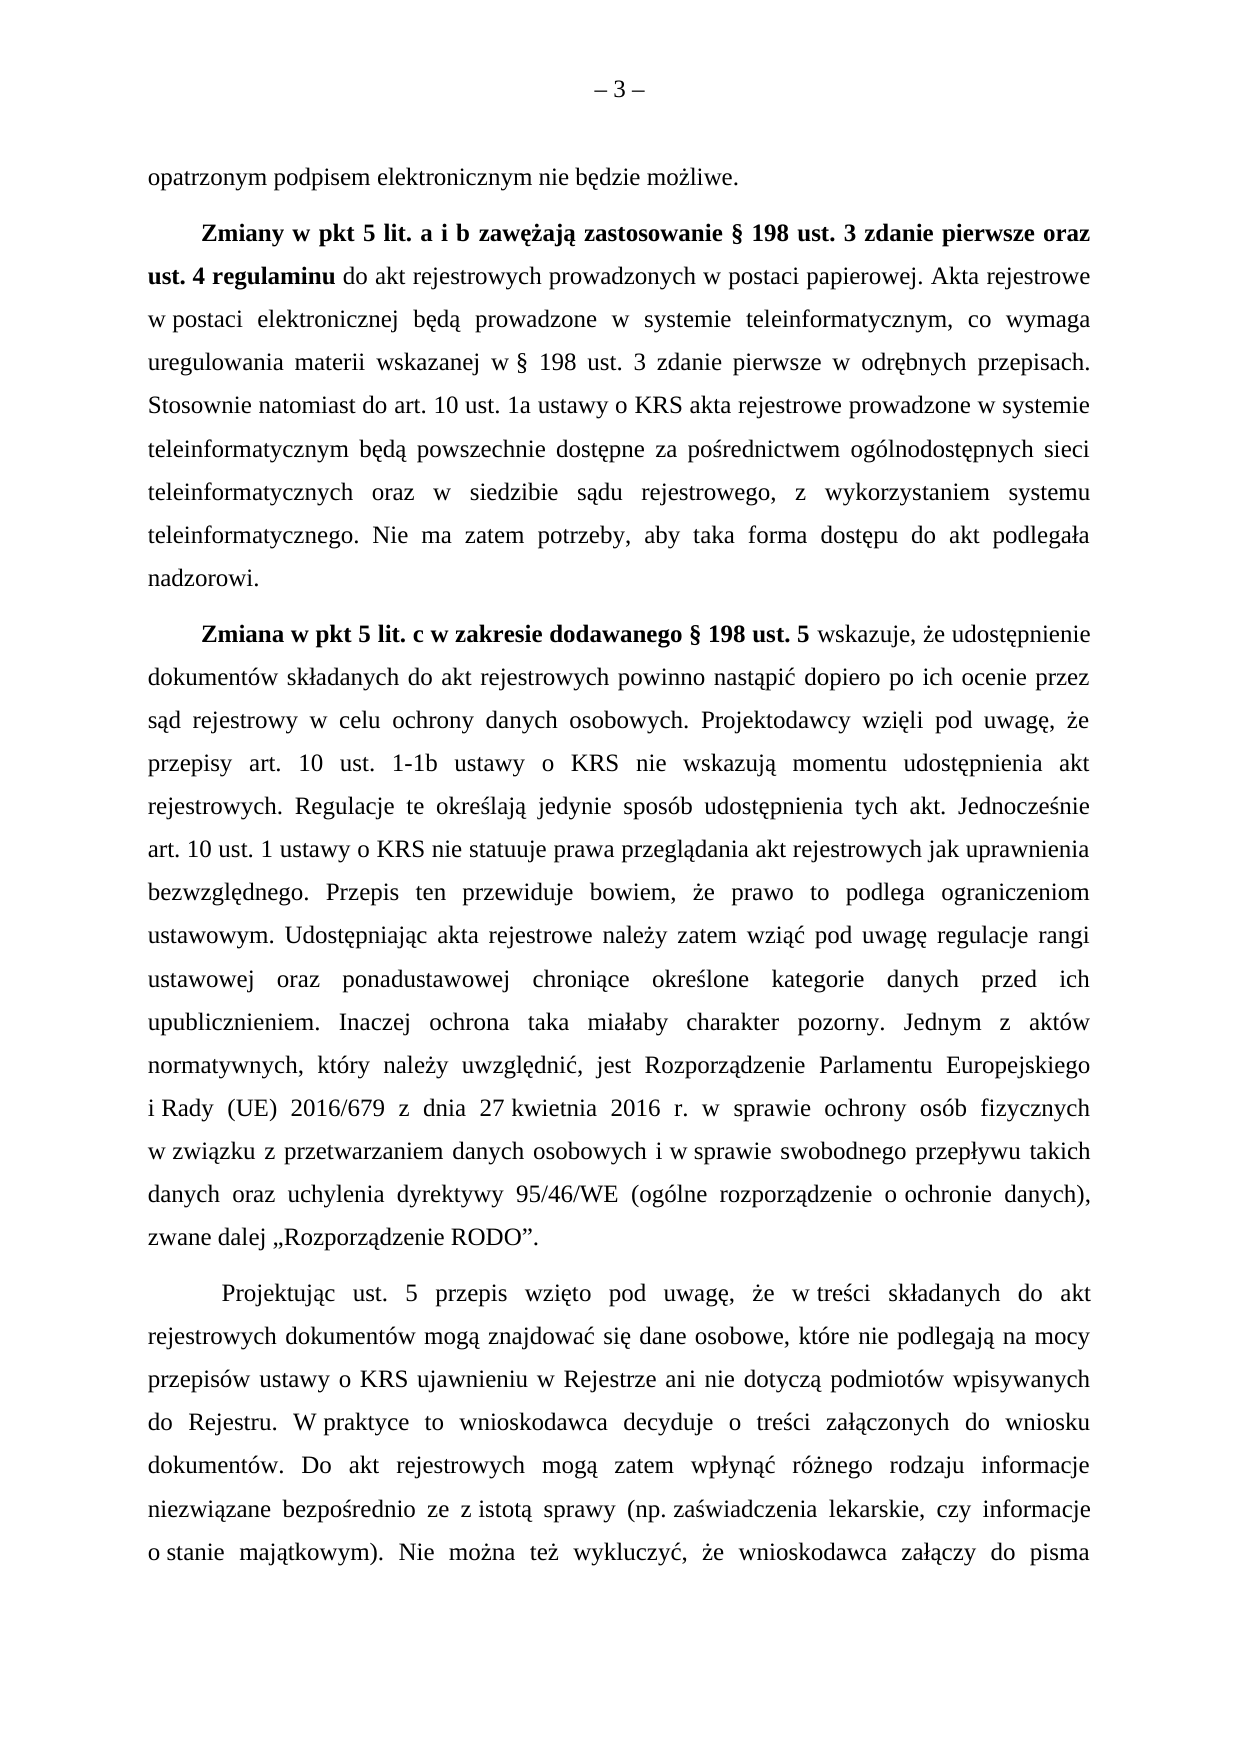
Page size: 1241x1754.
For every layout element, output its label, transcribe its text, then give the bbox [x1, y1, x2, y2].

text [148, 1278, 1091, 1566]
text Zmiany w pkt 5 lit. a i b zawężają zastosowanie § 198 ust. 3 zdanie pierwsze oraz ust. 4 regulaminu do akt rejestrowych prowadzonych w postaci papierowej. Akta rejestrowe w postaci elektronicznej będą prowadzone w systemie teleinformatycznym, co wymaga uregulowania materii wskazanej w § 198 ust. 3 zdanie pierwsze w odrębnych przepisach. Stosownie natomiast do art. 10 ust. 1a ustawy o KRS akta rejestrowe prowadzone w systemie teleinformatycznym będą powszechnie dostępne za pośrednictwem ogólnodostępnych sieci teleinformatycznych oraz w siedzibie sądu rejestrowego, z wykorzystaniem systemu teleinformatycznego. Nie ma zatem potrzeby, aby taka forma dostępu do akt podlegała nadzorowi. [148, 218, 1091, 592]
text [148, 162, 1091, 191]
text Zmiana w pkt 5 lit. c w zakresie dodawanego § 198 ust. 5 wskazuje, że udostępnienie dokumentów składanych do akt rejestrowych powinno nastąpić dopiero po ich ocenie przez sąd rejestrowy w celu ochrony danych osobowych. Projektodawcy wzięli pod uwagę, że przepisy art. 10 ust. 1-1b ustawy o KRS nie wskazują momentu udostępnienia akt rejestrowych. Regulacje te określają jedynie sposób udostępnienia tych akt. Jednocześnie art. 10 ust. 1 ustawy o KRS nie statuuje prawa przeglądania akt rejestrowych jak uprawnienia bezwzględnego. Przepis ten przewiduje bowiem, że prawo to podlega ograniczeniom ustawowym. Udostępniając akta rejestrowe należy zatem wziąć pod uwagę regulacje rangi ustawowej oraz ponadustawowej chroniące określone kategorie danych przed ich upublicznieniem. Inaczej ochrona taka miałaby charakter pozorny. Jednym z aktów normatywnych, który należy uwzględnić, jest Rozporządzenie Parlamentu Europejskiego i Rady (UE) 2016/679 z dnia 27 kwietnia 2016 r. w sprawie ochrony osób fizycznych w związku z przetwarzaniem danych osobowych i w sprawie swobodnego przepływu takich danych oraz uchylenia dyrektywy 95/46/WE (ogólne rozporządzenie o ochronie danych), zwane dalej „Rozporządzenie RODO”. [148, 619, 1091, 1251]
